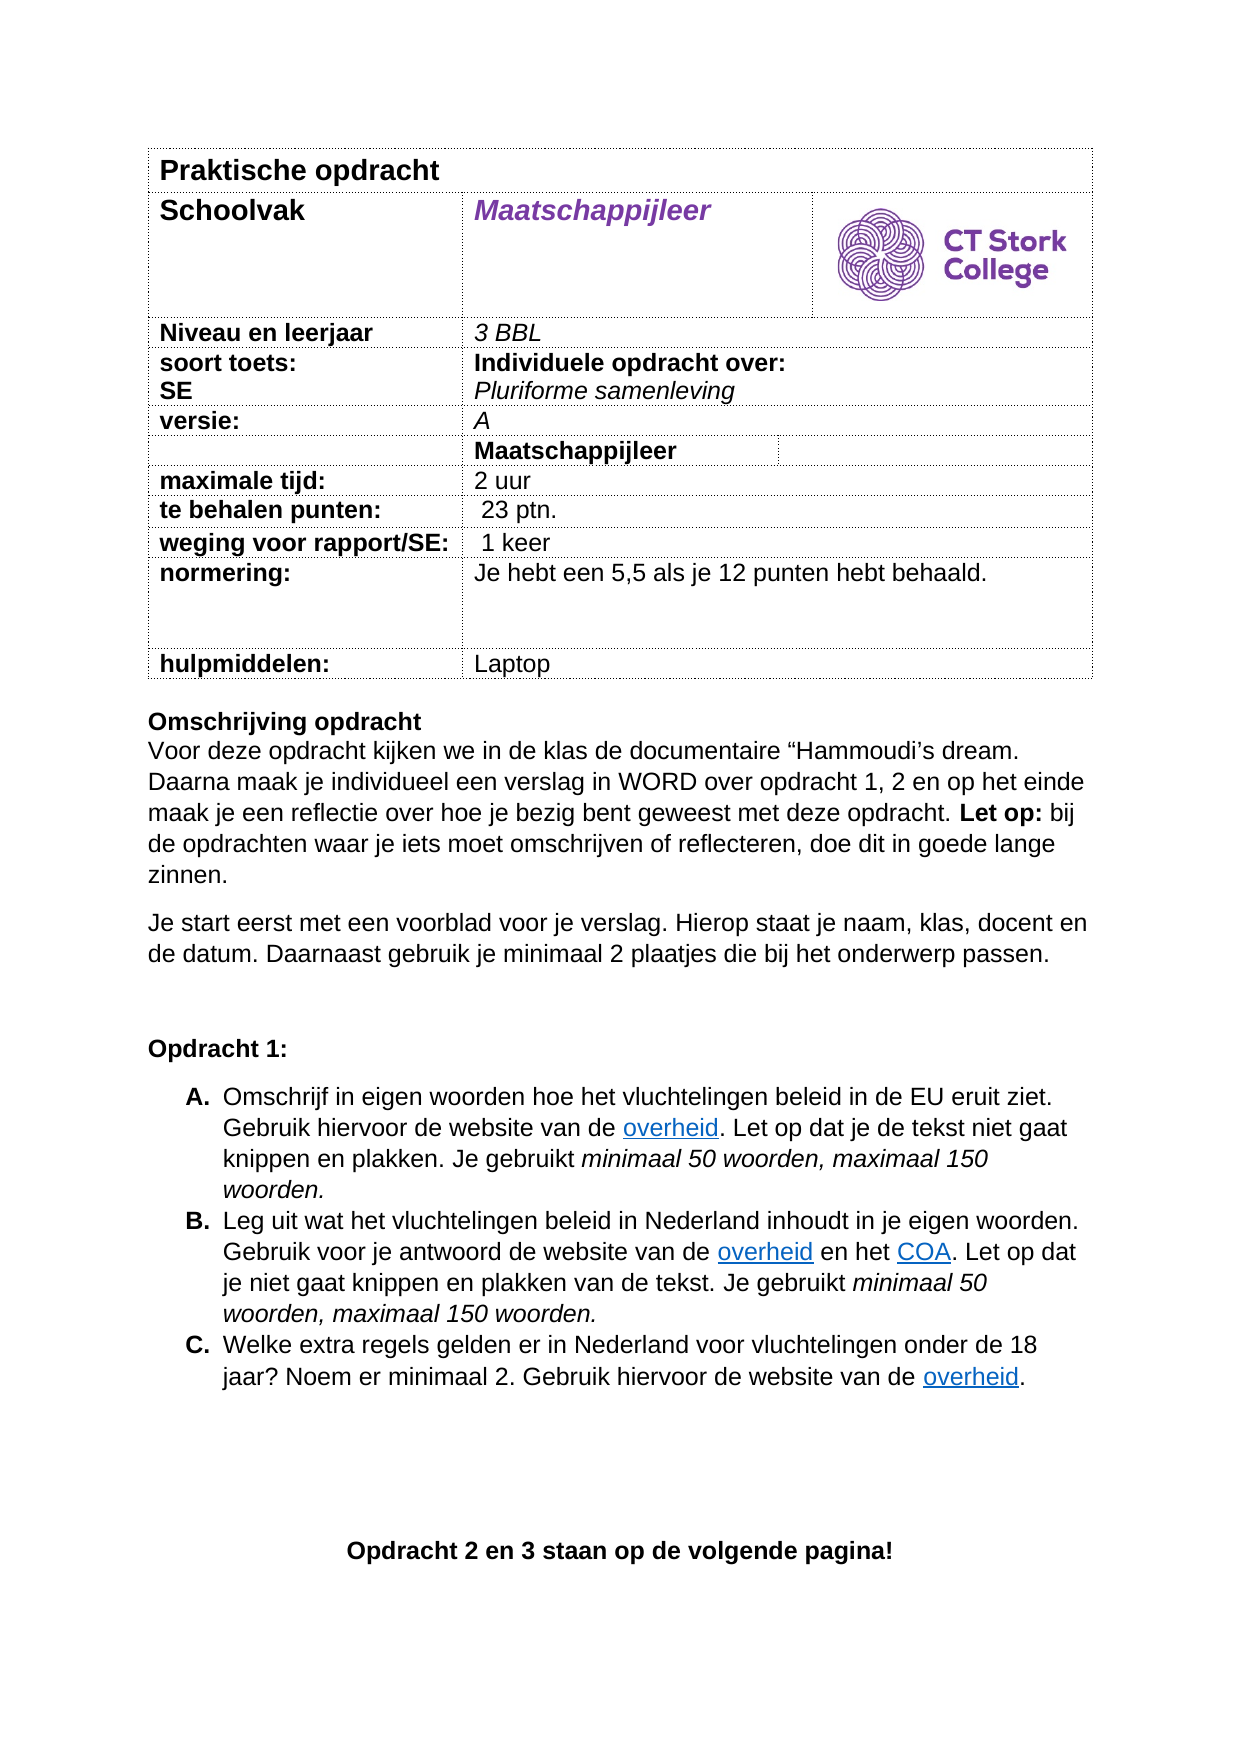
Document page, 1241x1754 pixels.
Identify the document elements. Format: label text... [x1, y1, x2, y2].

table_cell te behalen punten: [148, 495, 463, 527]
table_cell 1 keer [463, 527, 1092, 557]
table_cell [778, 435, 1092, 465]
table_cell weging voor rapport/SE: [148, 527, 463, 557]
table_cell soort toets: SE [148, 347, 463, 405]
table_cell Maatschappijleer [463, 192, 812, 317]
table_cell hulpmiddelen: [148, 648, 463, 677]
table_cell Schoolvak [148, 192, 463, 317]
table_cell Niveau en leerjaar [148, 317, 463, 347]
table_cell 2 uur [463, 465, 1092, 494]
text Opdracht 1: [148, 1034, 1093, 1063]
table_cell 3 BBL [463, 317, 1092, 347]
table_cell Laptop [463, 648, 1092, 677]
table_cell normering: [148, 557, 463, 648]
table_cell maximale tijd: [148, 465, 463, 494]
picture [837, 208, 1067, 301]
text Opdracht 2 en 3 staan op de volgende pagina! [148, 1536, 1093, 1564]
table_cell 23 ptn. [463, 495, 1092, 527]
table_header Praktische opdracht [148, 148, 1092, 192]
text Voor deze opdracht kijken we in de klas de documentaire “Hammoudi’s dream. Daarna maak je individueel een verslag in WORD over opdracht 1, 2 en op het einde maak je een reflectie over hoe je bezig bent geweest met deze opdracht. Let op: bij de opdrachten waar je iets moet omschrijven of reflecteren, doe dit in goede lange zinnen. [148, 736, 1093, 889]
table_cell Individuele opdracht over: Pluriforme samenleving [463, 347, 1092, 405]
text Je start eerst met een voorblad voor je verslag. Hierop staat je naam, klas, docent en de datum. Daarnaast gebruik je minimaal 2 plaatjes die bij het onderwerp passen. [148, 908, 1093, 968]
list Welke extra regels gelden er in Nederland voor vluchtelingen onder de 18 jaar? Noem er minimaal 2. Gebruik hiervoor de website van de overheid. [185, 1330, 1093, 1390]
list Omschrijf in eigen woorden hoe het vluchtelingen beleid in de EU eruit ziet. Gebruik hiervoor de website van de overheid. Let op dat je de tekst niet gaat knippen en plakken. Je gebruikt minimaal 50 woorden, maximaal 150 woorden. [185, 1082, 1093, 1204]
text Omschrijving opdracht [148, 707, 1093, 736]
table_cell Maatschappijleer [463, 435, 778, 465]
table_cell [148, 435, 463, 465]
table_cell versie: [148, 405, 463, 435]
table_cell Je hebt een 5,5 als je 12 punten hebt behaald. [463, 557, 1092, 648]
table_cell A [463, 405, 1092, 435]
list Leg uit wat het vluchtelingen beleid in Nederland inhoudt in je eigen woorden. Gebruik voor je antwoord de website van de overheid en het COA. Let op dat je niet gaat knippen en plakken van de tekst. Je gebruikt minimaal 50 woorden, maximaal 150 woorden. [185, 1206, 1093, 1328]
table_cell [812, 192, 1092, 317]
